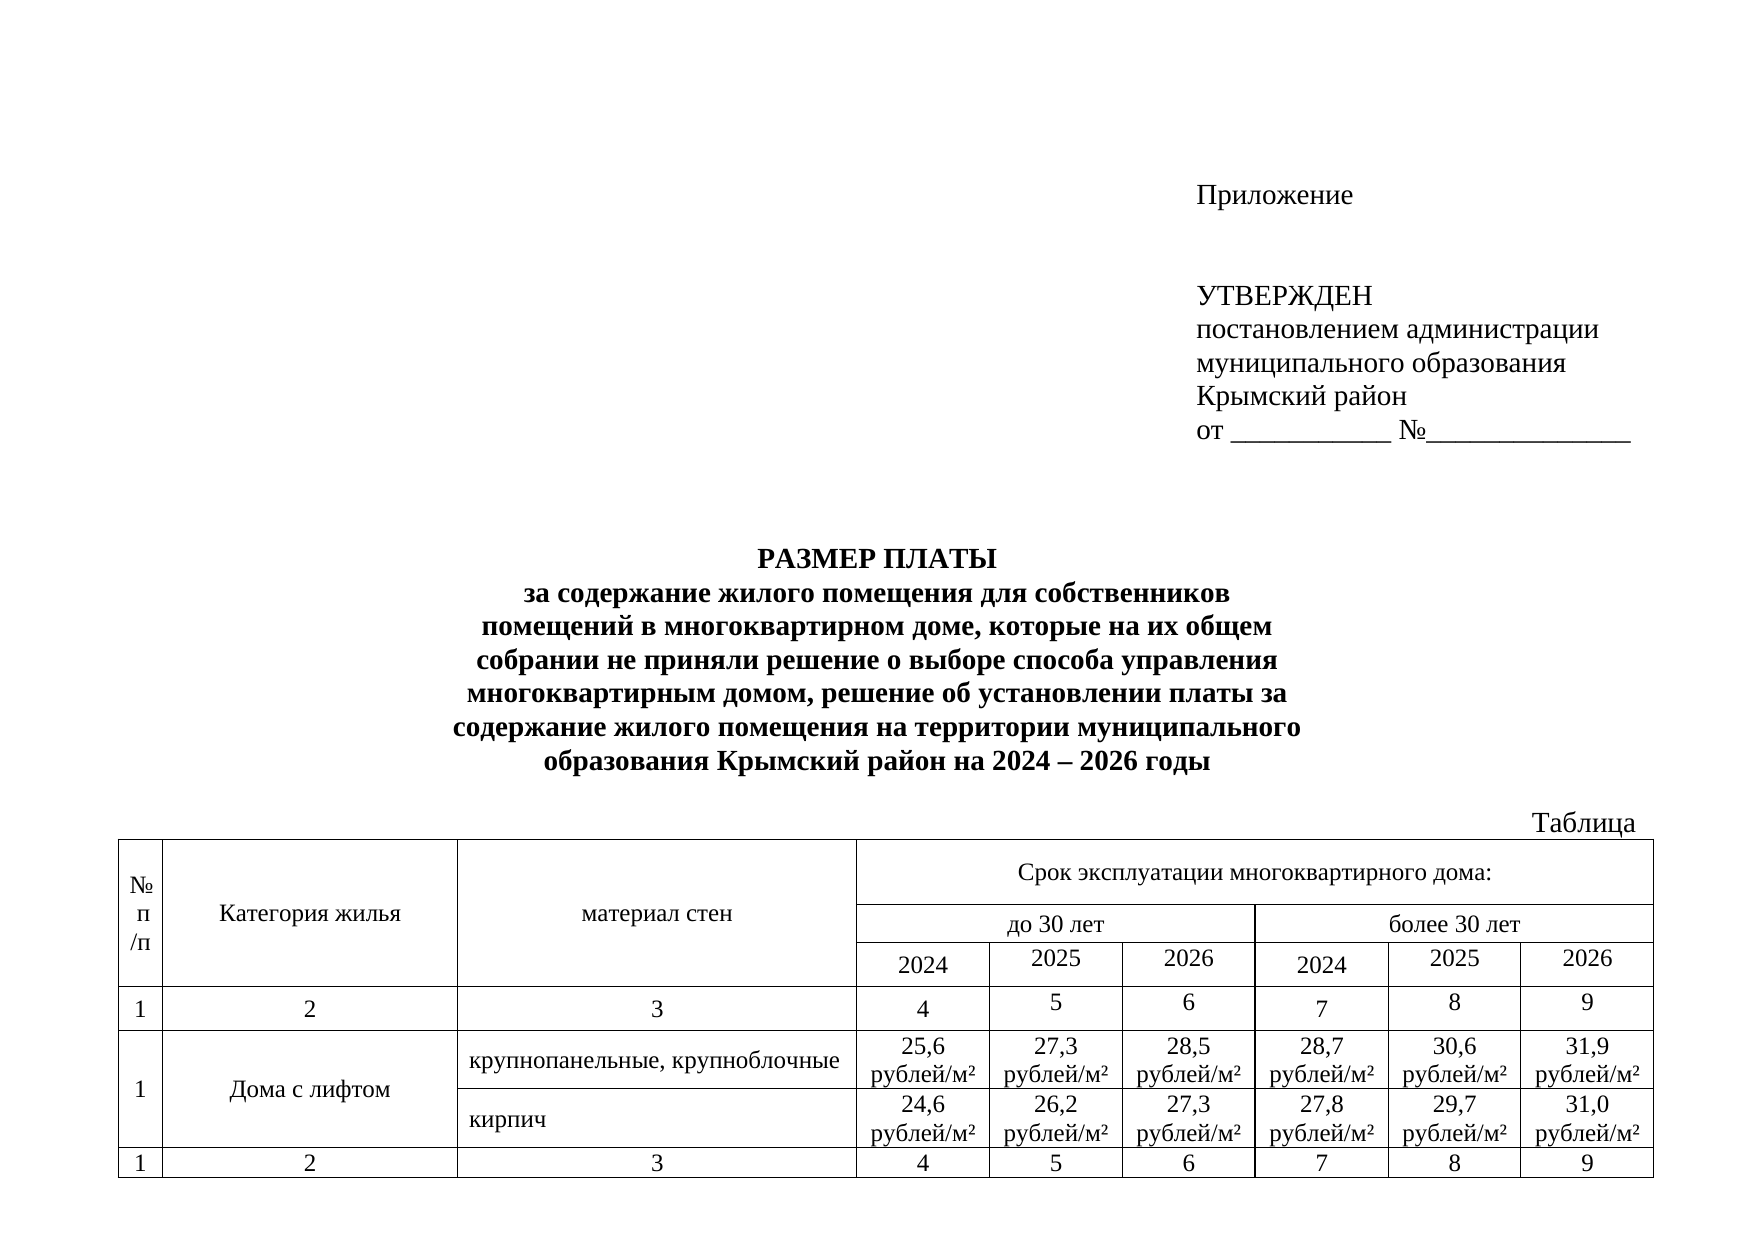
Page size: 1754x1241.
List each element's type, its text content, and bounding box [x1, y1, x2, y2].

table_cell 27,8 рублей/м² [1256, 1089, 1388, 1147]
table_cell 2024 [857, 943, 989, 986]
table_cell 27,3 рублей/м² [1123, 1089, 1254, 1147]
table_cell 8 [1389, 1148, 1520, 1177]
table_cell 6 [1123, 1148, 1254, 1177]
table_cell 2025 [990, 943, 1122, 986]
table_header Срок эксплуатации многоквартирного дома: [857, 840, 1653, 904]
table_cell 3 [458, 1148, 856, 1177]
table_cell 31,0 рублей/м² [1521, 1089, 1653, 1147]
table_cell 29,7 рублей/м² [1389, 1089, 1520, 1147]
table_cell 1 [119, 987, 162, 1030]
table_cell до 30 лет [857, 905, 1254, 942]
text Таблица [118, 805, 1636, 838]
table_cell 31,9 рублей/м² [1521, 1031, 1653, 1088]
table_cell 27,3 рублей/м² [990, 1031, 1122, 1088]
table_header РАЗМЕР ПЛАТЫ за содержание жилого помещения для собственников помещений в многоквартирном доме, которые на их общем собрании не приняли решение о выборе способа управления многоквартирным домом, решение об установлении платы за содержание жилого помещения на территории муниципального образования Крымский район на 2024 – 2026 годы [434, 541, 1320, 776]
table_cell 4 [857, 987, 989, 1030]
table_cell 6 [1123, 987, 1254, 1030]
table_cell 8 [1389, 987, 1520, 1030]
table_cell 2024 [1256, 943, 1388, 986]
table_cell 30,6 рублей/м² [1389, 1031, 1520, 1088]
table_cell 7 [1256, 987, 1388, 1030]
table_cell 7 [1256, 1148, 1388, 1177]
table_cell 28,7 рублей/м² [1256, 1031, 1388, 1088]
table_cell 25,6 рублей/м² [857, 1031, 989, 1088]
text УТВЕРЖДЕН [1196, 278, 1636, 311]
table_cell 9 [1521, 987, 1653, 1030]
table_cell 9 [1521, 1148, 1653, 1177]
table_cell более 30 лет [1256, 905, 1653, 942]
table_cell кирпич [458, 1089, 856, 1147]
table_header № п/п [119, 840, 162, 986]
table_cell 28,5 рублей/м² [1123, 1031, 1254, 1088]
table_cell Дома с лифтом [163, 1031, 457, 1147]
table_cell крупнопанельные, крупноблочные [458, 1031, 856, 1088]
table_header материал стен [458, 840, 856, 986]
table_cell 5 [990, 1148, 1122, 1177]
table_cell 1 [119, 1031, 162, 1147]
table_cell 26,2 рублей/м² [990, 1089, 1122, 1147]
table_cell 2025 [1389, 943, 1520, 986]
table_cell 1 [119, 1148, 162, 1177]
text Приложение [1196, 177, 1636, 211]
table_header Категория жилья [163, 840, 457, 986]
table_cell 2026 [1521, 943, 1653, 986]
table_cell 4 [857, 1148, 989, 1177]
table_cell 2 [163, 987, 457, 1030]
table_cell 2026 [1123, 943, 1254, 986]
table_cell 2 [163, 1148, 457, 1177]
text от ___________ №______________ [1196, 412, 1636, 446]
table_cell 3 [458, 987, 856, 1030]
table_cell 5 [990, 987, 1122, 1030]
text постановлением администрации муниципального образования Крымский район [1196, 311, 1636, 412]
table_cell 24,6 рублей/м² [857, 1089, 989, 1147]
